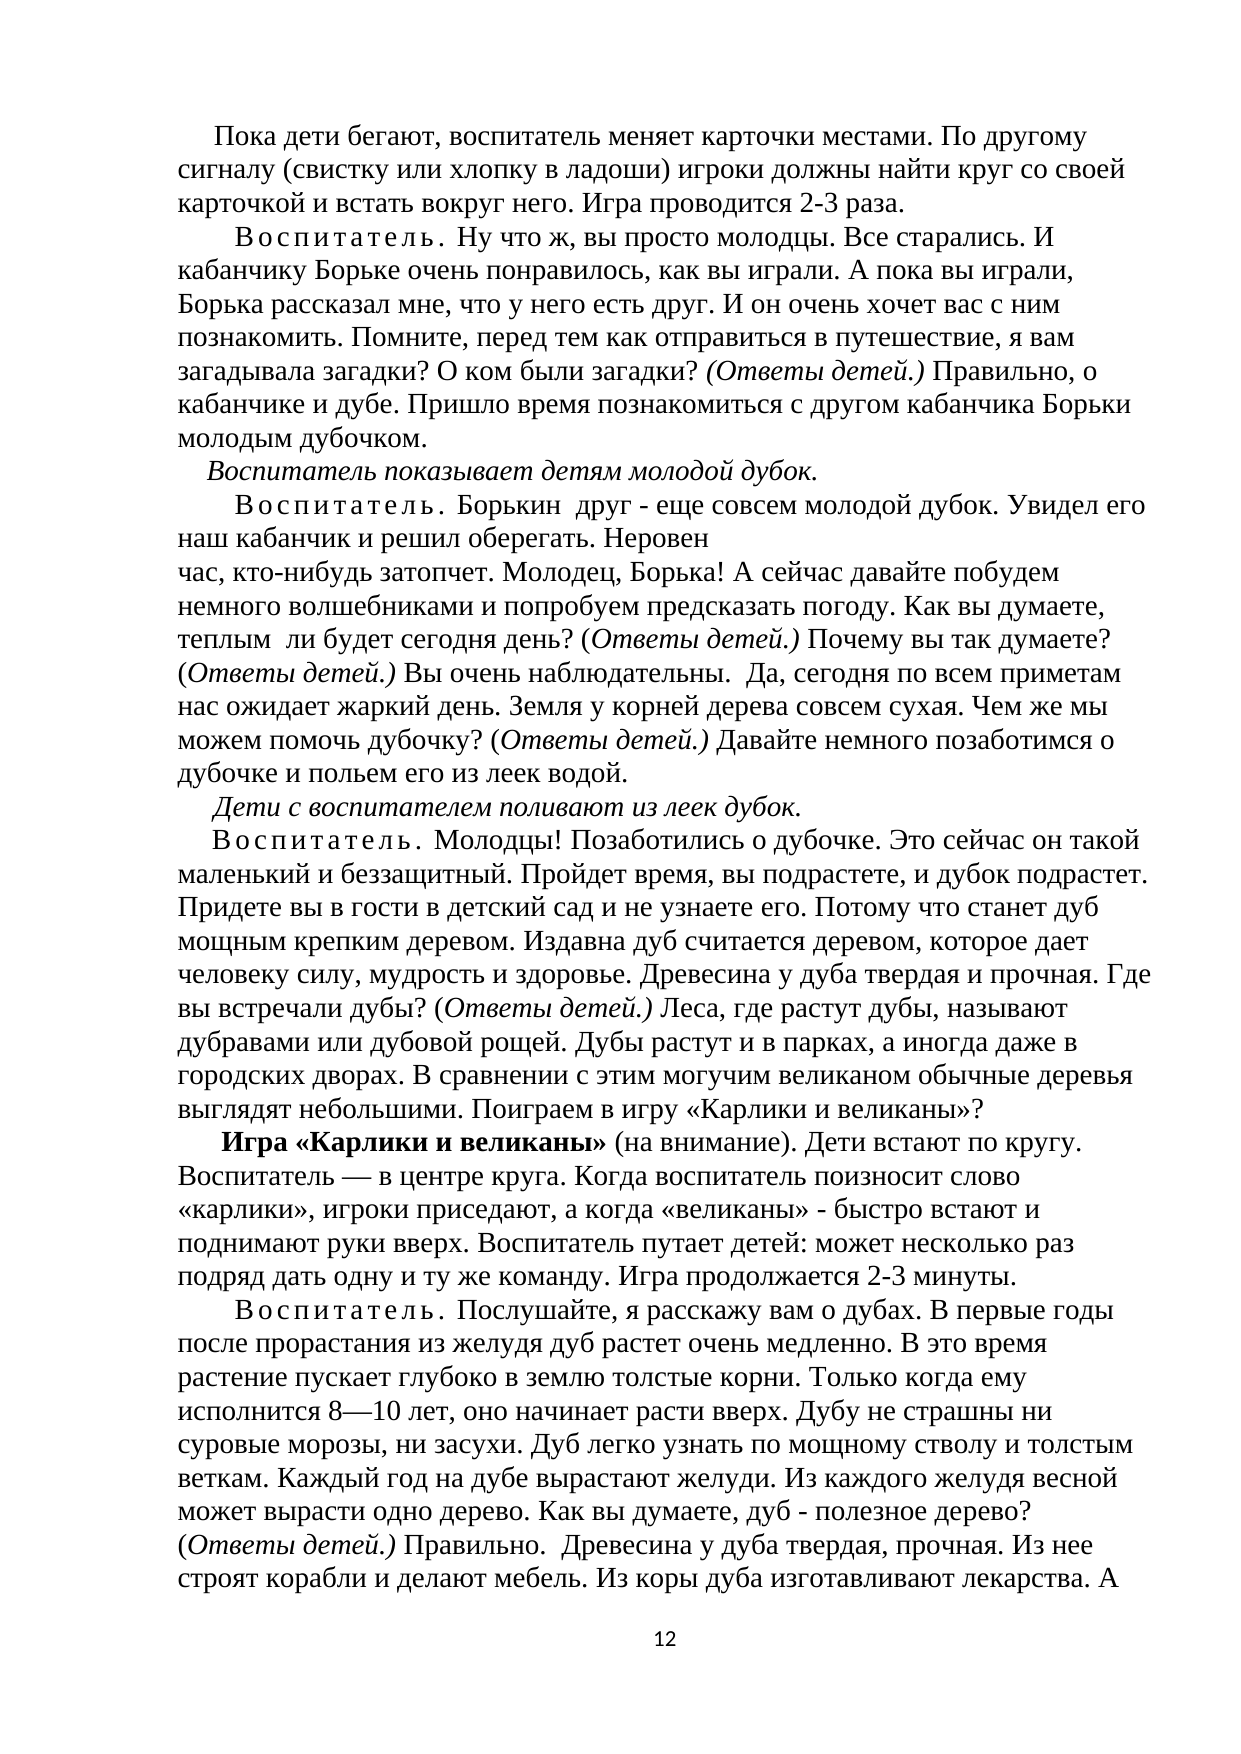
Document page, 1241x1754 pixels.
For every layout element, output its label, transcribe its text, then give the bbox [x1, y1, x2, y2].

text Дети с воспитателем поливают из леек дубок. [177, 789, 1152, 822]
text Воспитатель. Ну что ж, вы просто молодцы. Все старались. И кабанчику Борьке очень понравилось, как вы играли. А пока вы играли, Борька рассказал мне, что у него есть друг. И он очень хочет вас с ним познакомить. Помните, перед тем как отправиться в путешествие, я вам загадывала загадки? О ком были загадки? (Ответы детей.) Правильно, о кабанчике и дубе. Пришло время познакомиться с другом кабанчика Борьки молодым дубочком. [177, 219, 1152, 453]
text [177, 1292, 1152, 1594]
text Воспитатель. Молодцы! Позаботились о дубочке. Это сейчас он такой маленький и беззащитный. Пройдет время, вы подрастете, и дубок подрастет. Придете вы в гости в детский сад и не узнаете его. Потому что станет дуб мощным крепким деревом. Издавна дуб считается деревом, которое дает человеку силу, мудрость и здоровье. Древесина у дуба твердая и прочная. Где вы встречали дубы? (Ответы детей.) Леса, где растут дубы, называют дубравами или дубовой рощей. Дубы растут и в парках, а иногда даже в городских дворах. В сравнении с этим могучим великаном обычные деревья выглядят небольшими. Поиграем в игру «Карлики и великаны»? [177, 822, 1152, 1124]
text Игра «Карлики и великаны» (на внимание). Дети встают по кругу. Воспитатель — в центре круга. Когда воспитатель поизносит слово «карлики», игроки приседают, а когда «великаны» - быстро встают и поднимают руки вверх. Воспитатель путает детей: может несколько раз подряд дать одну и ту же команду. Игра продолжается 2-3 минуты. [177, 1124, 1152, 1292]
text Воспитатель показывает детям молодой дубок. [177, 453, 1152, 487]
text час, кто-нибудь затопчет. Молодец, Борька! А сейчас давайте побудем немного волшебниками и попробуем предсказать погоду. Как вы думаете, теплым ли будет сегодня день? (Ответы детей.) Почему вы так думаете? (Ответы детей.) Вы очень наблюдательны. Да, сегодня по всем приметам нас ожидает жаркий день. Земля у корней дерева совсем сухая. Чем же мы можем помочь дубочку? (Ответы детей.) Давайте немного позаботимся о дубочке и польем его из леек водой. [177, 554, 1152, 789]
text Воспитатель. Борькин друг - еще совсем молодой дубок. Увидел его наш кабанчик и решил оберегать. Неровен [177, 487, 1152, 554]
text Пока дети бегают, воспитатель меняет карточки местами. По другому сигналу (свистку или хлопку в ладоши) игроки должны найти круг со своей карточкой и встать вокруг него. Игра проводится 2-3 раза. [177, 118, 1152, 219]
